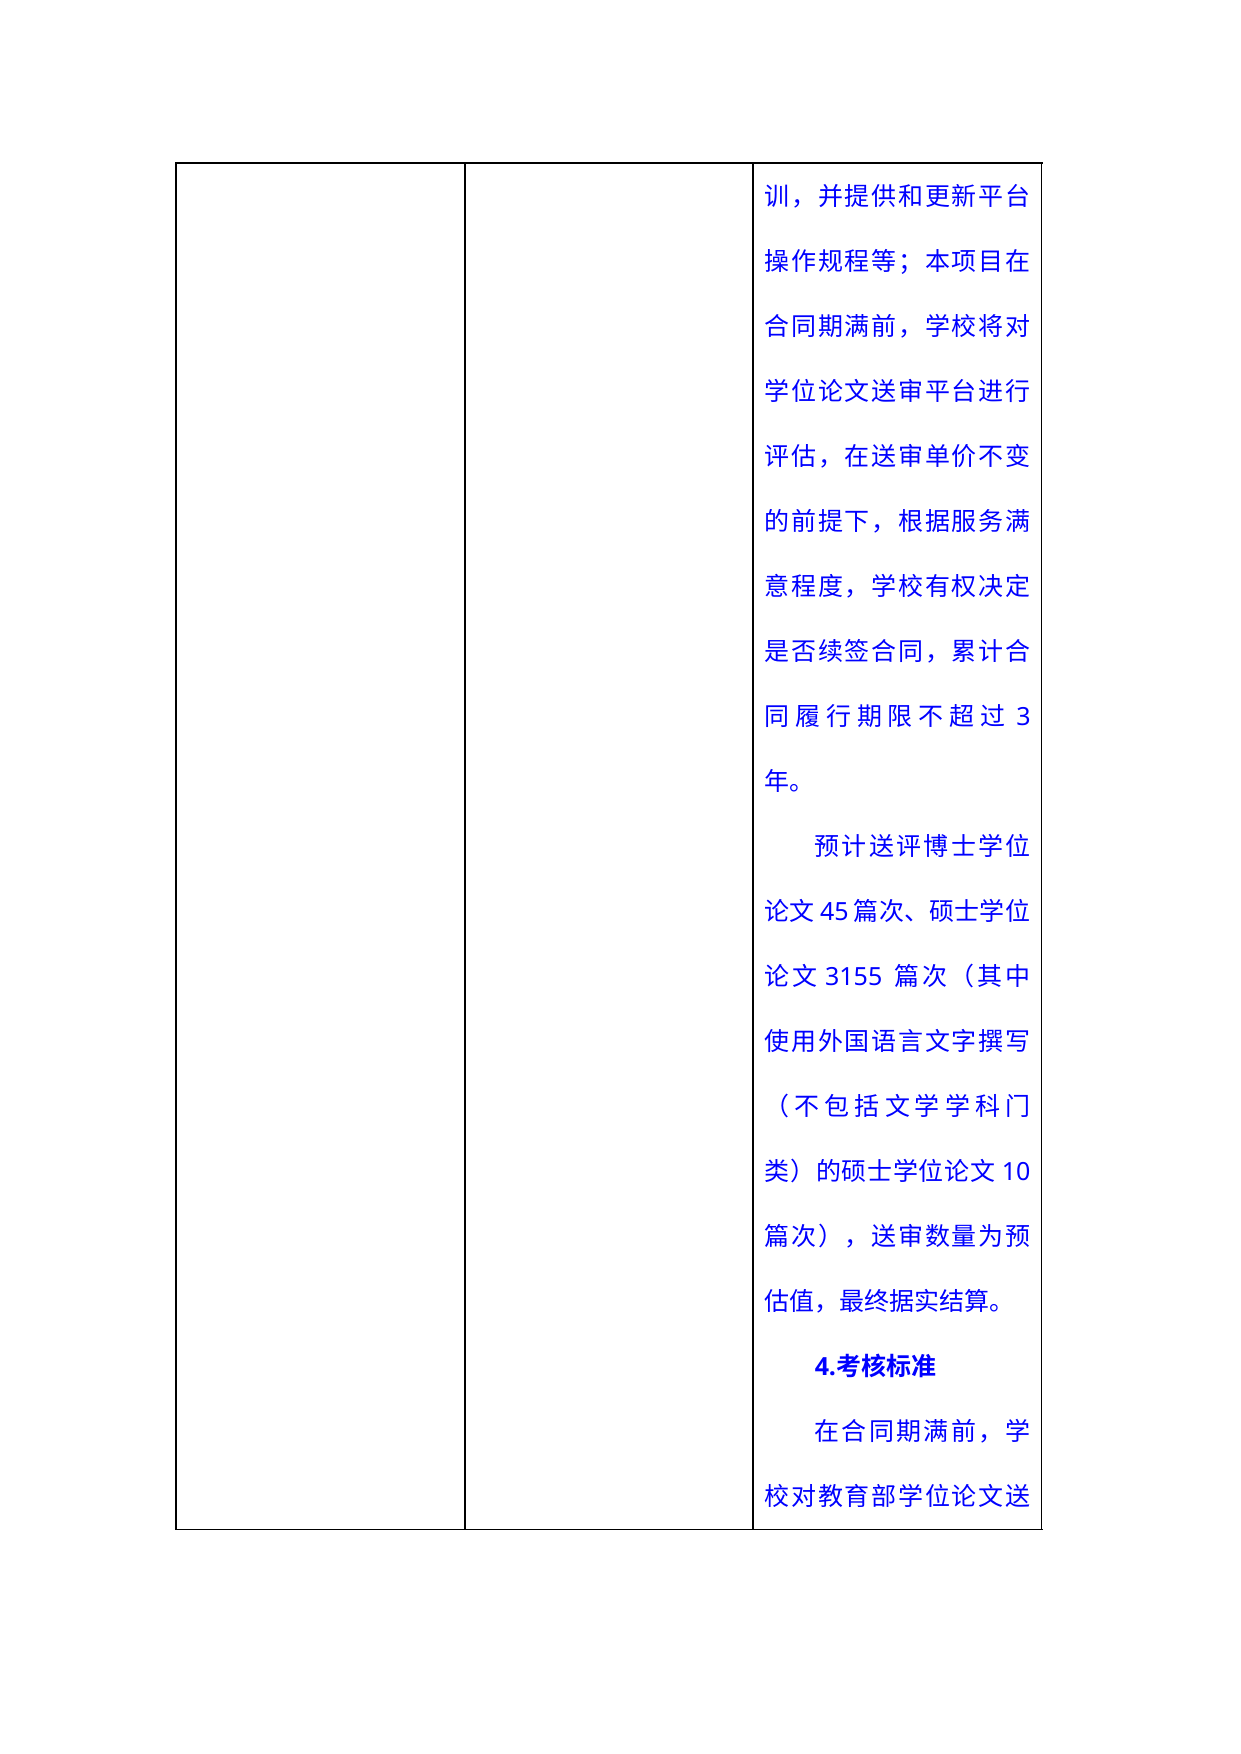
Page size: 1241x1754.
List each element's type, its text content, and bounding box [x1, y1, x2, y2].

table_cell [466, 164, 752, 1528]
table_cell 1 [177, 164, 464, 1528]
